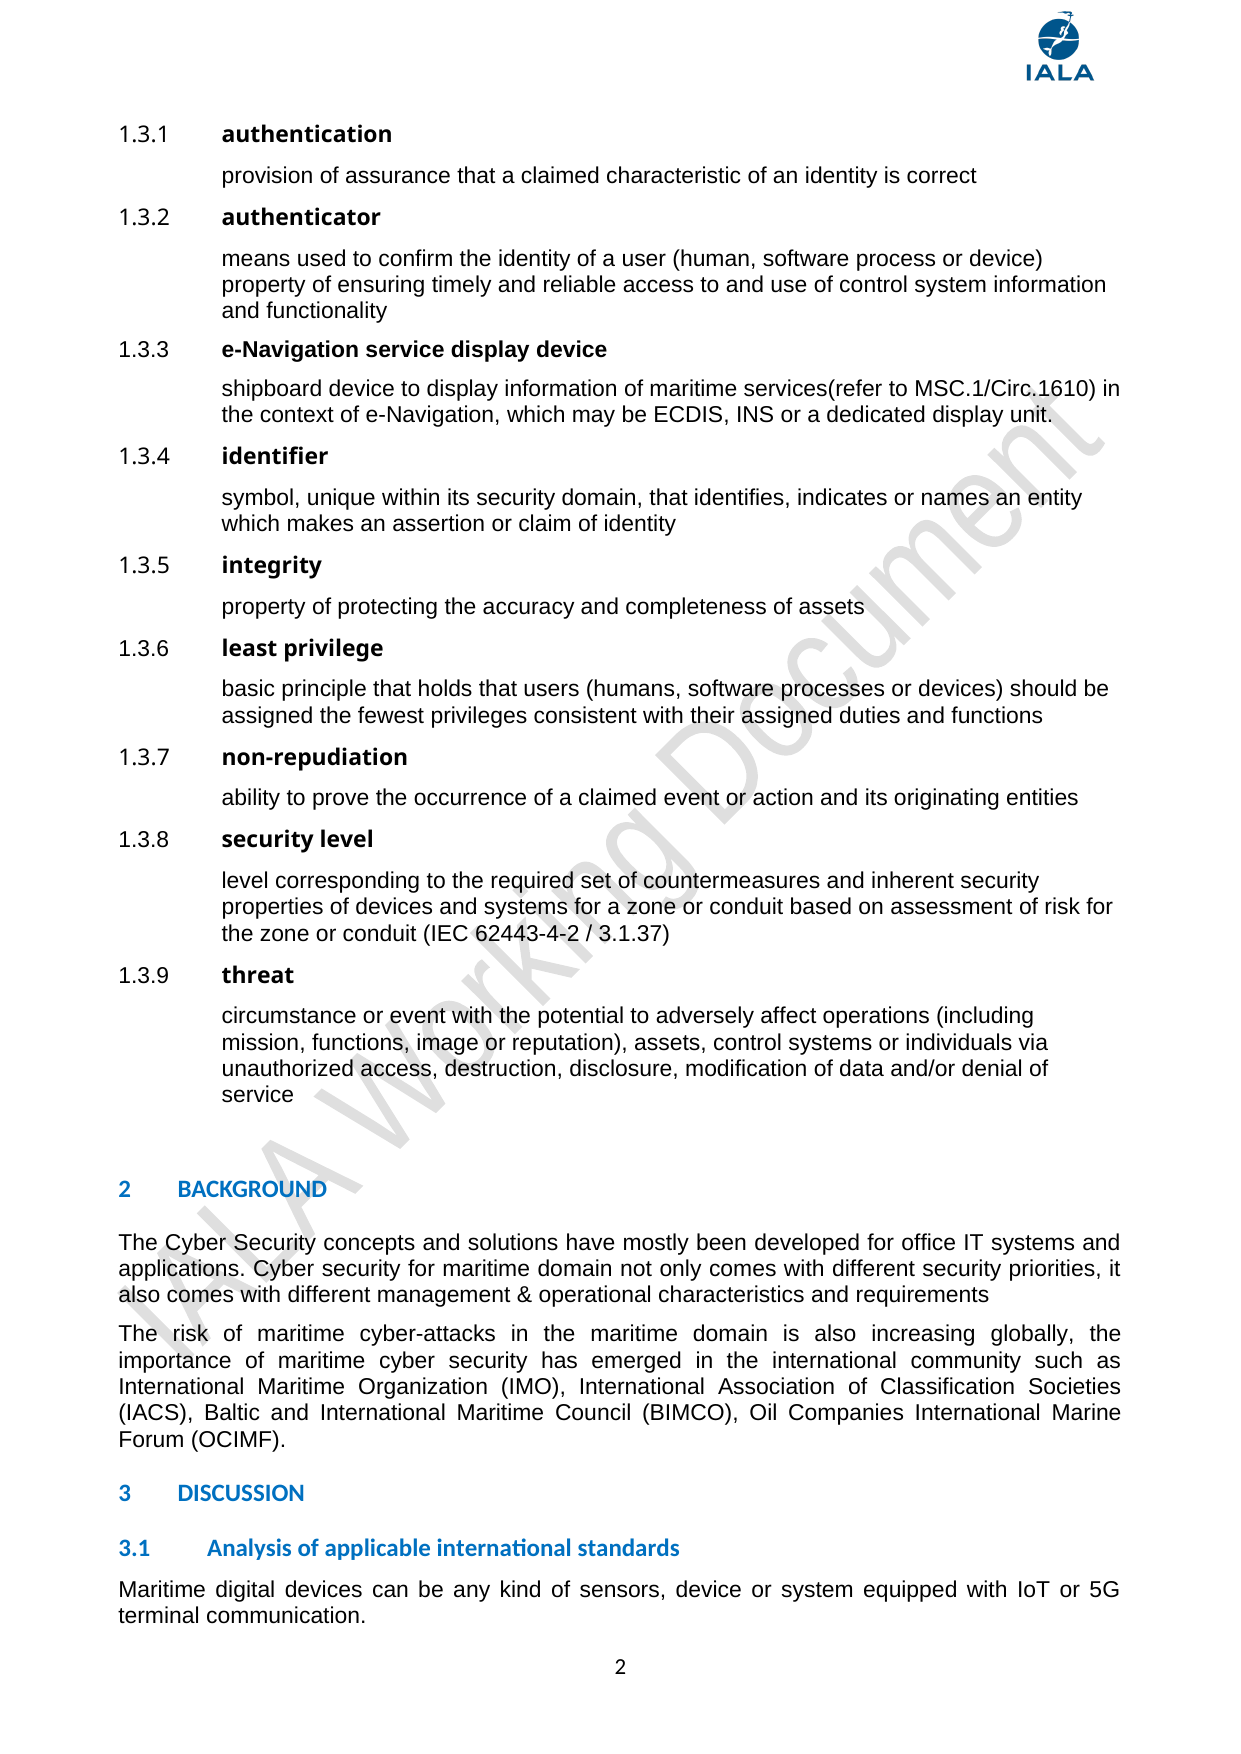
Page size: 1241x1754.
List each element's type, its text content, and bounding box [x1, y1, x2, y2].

subtitle Analysis of applicable international standards [118, 1533, 1122, 1563]
subtitle symbol, unique within its security domain, that identifies, indicates or names an entity which makes an assertion or claim of identity [221, 484, 1122, 537]
subtitle shipboard device to display information of maritime services(refer to MSC.1/Circ.1610) in the context of e-Navigation, which may be ECDIS, INS or a dedicated display unit. [221, 375, 1122, 428]
subtitle level corresponding to the required set of countermeasures and inherent security properties of devices and systems for a zone or conduit based on assessment of risk for the zone or conduit (IEC 62443-4-2 / 3.1.37) [221, 867, 1122, 946]
subtitle threat [118, 958, 1122, 990]
text The Cyber Security concepts and solutions have mostly been developed for office IT systems and applications. Cyber security for maritime domain not only comes with different security priorities, it also comes with different management & operational characteristics and requirements [118, 1229, 1122, 1308]
subtitle basic principle that holds that users (humans, software processes or devices) should be assigned the fewest privileges consistent with their assigned duties and functions [221, 675, 1122, 728]
subtitle identifier [118, 440, 1122, 471]
subtitle circumstance or event with the potential to adversely affect operations (including mission, functions, image or reputation), assets, control systems or individuals via unauthorized access, destruction, disclosure, modification of data and/or denial of service [221, 1002, 1122, 1108]
subtitle means used to confirm the identity of a user (human, software process or device) property of ensuring timely and reliable access to and use of control system information and functionality [221, 244, 1122, 323]
subtitle integrity [118, 549, 1122, 580]
subtitle authenticator [118, 201, 1122, 232]
subtitle security level [118, 823, 1122, 854]
subtitle authentication [118, 118, 1122, 149]
subtitle e-Navigation service display device [118, 336, 1122, 362]
subtitle non-repudiation [118, 741, 1122, 772]
subtitle Background [118, 1173, 1122, 1204]
picture [1011, 3, 1106, 96]
text The risk of maritime cyber-attacks in the maritime domain is also increasing globally, the importance of maritime cyber security has emerged in the international community such as International Maritime Organization (IMO), International Association of Classification Societies (IACS), Baltic and International Maritime Council (BIMCO), Oil Companies International Marine Forum (OCIMF). [118, 1320, 1122, 1452]
text Maritime digital devices can be any kind of sensors, device or system equipped with IoT or 5G terminal communication. [118, 1576, 1122, 1628]
subtitle Discussion [118, 1477, 1122, 1508]
subtitle ability to prove the occurrence of a claimed event or action and its originating entities [221, 784, 1122, 811]
subtitle least privilege [118, 632, 1122, 663]
subtitle property of protecting the accuracy and completeness of assets [221, 593, 1122, 619]
subtitle provision of assurance that a claimed characteristic of an identity is correct [221, 162, 1122, 188]
